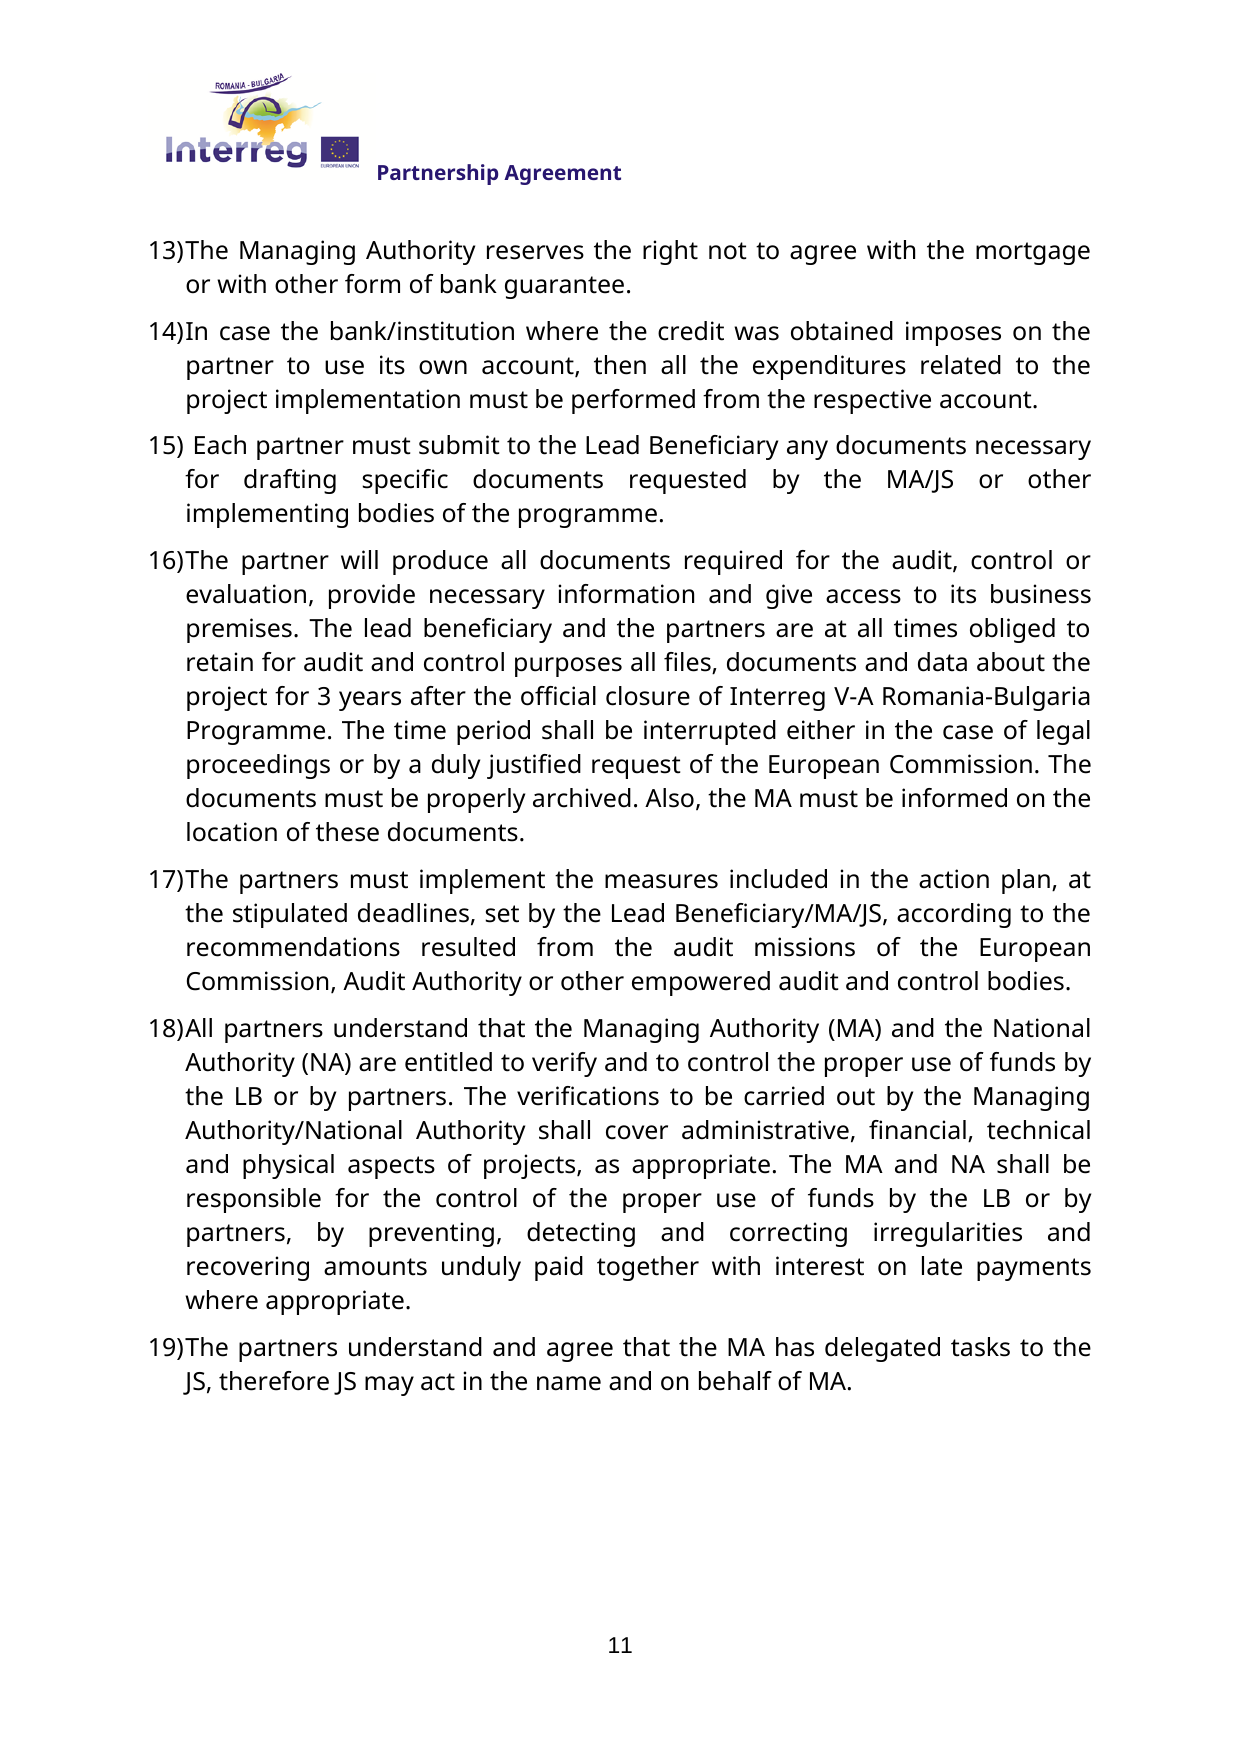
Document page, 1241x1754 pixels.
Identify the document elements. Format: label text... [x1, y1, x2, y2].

list The partners must implement the measures included in the action plan, at the stipulated deadlines, set by the Lead Beneficiary/MA/JS, according to the recommendations resulted from the audit missions of the European Commission, Audit Authority or other empowered audit and control bodies. [148, 862, 1093, 998]
list Each partner must submit to the Lead Beneficiary any documents necessary for drafting specific documents requested by the MA/JS or other implementing bodies of the programme. [148, 428, 1093, 530]
list In case the bank/institution where the credit was obtained imposes on the partner to use its own account, then all the expenditures related to the project implementation must be performed from the respective account. [148, 313, 1093, 415]
picture [147, 73, 377, 180]
list The partner will produce all documents required for the audit, control or evaluation, provide necessary information and give access to its business premises. The lead beneficiary and the partners are at all times obliged to retain for audit and control purposes all files, documents and data about the project for 3 years after the official closure of Interreg V-A Romania-Bulgaria Programme. The time period shall be interrupted either in the case of legal proceedings or by a duly justified request of the European Commission. The documents must be properly archived. Also, the MA must be informed on the location of these documents. [148, 543, 1093, 849]
list The Managing Authority reserves the right not to agree with the mortgage or with other form of bank guarantee. [148, 233, 1093, 301]
list All partners understand that the Managing Authority (MA) and the National Authority (NA) are entitled to verify and to control the proper use of funds by the LB or by partners. The verifications to be carried out by the Managing Authority/National Authority shall cover administrative, financial, technical and physical aspects of projects, as appropriate. The MA and NA shall be responsible for the control of the proper use of funds by the LB or by partners, by preventing, detecting and correcting irregularities and recovering amounts unduly paid together with interest on late payments where appropriate. [148, 1010, 1093, 1317]
list The partners understand and agree that the MA has delegated tasks to the JS, therefore JS may act in the name and on behalf of MA. [148, 1329, 1093, 1398]
